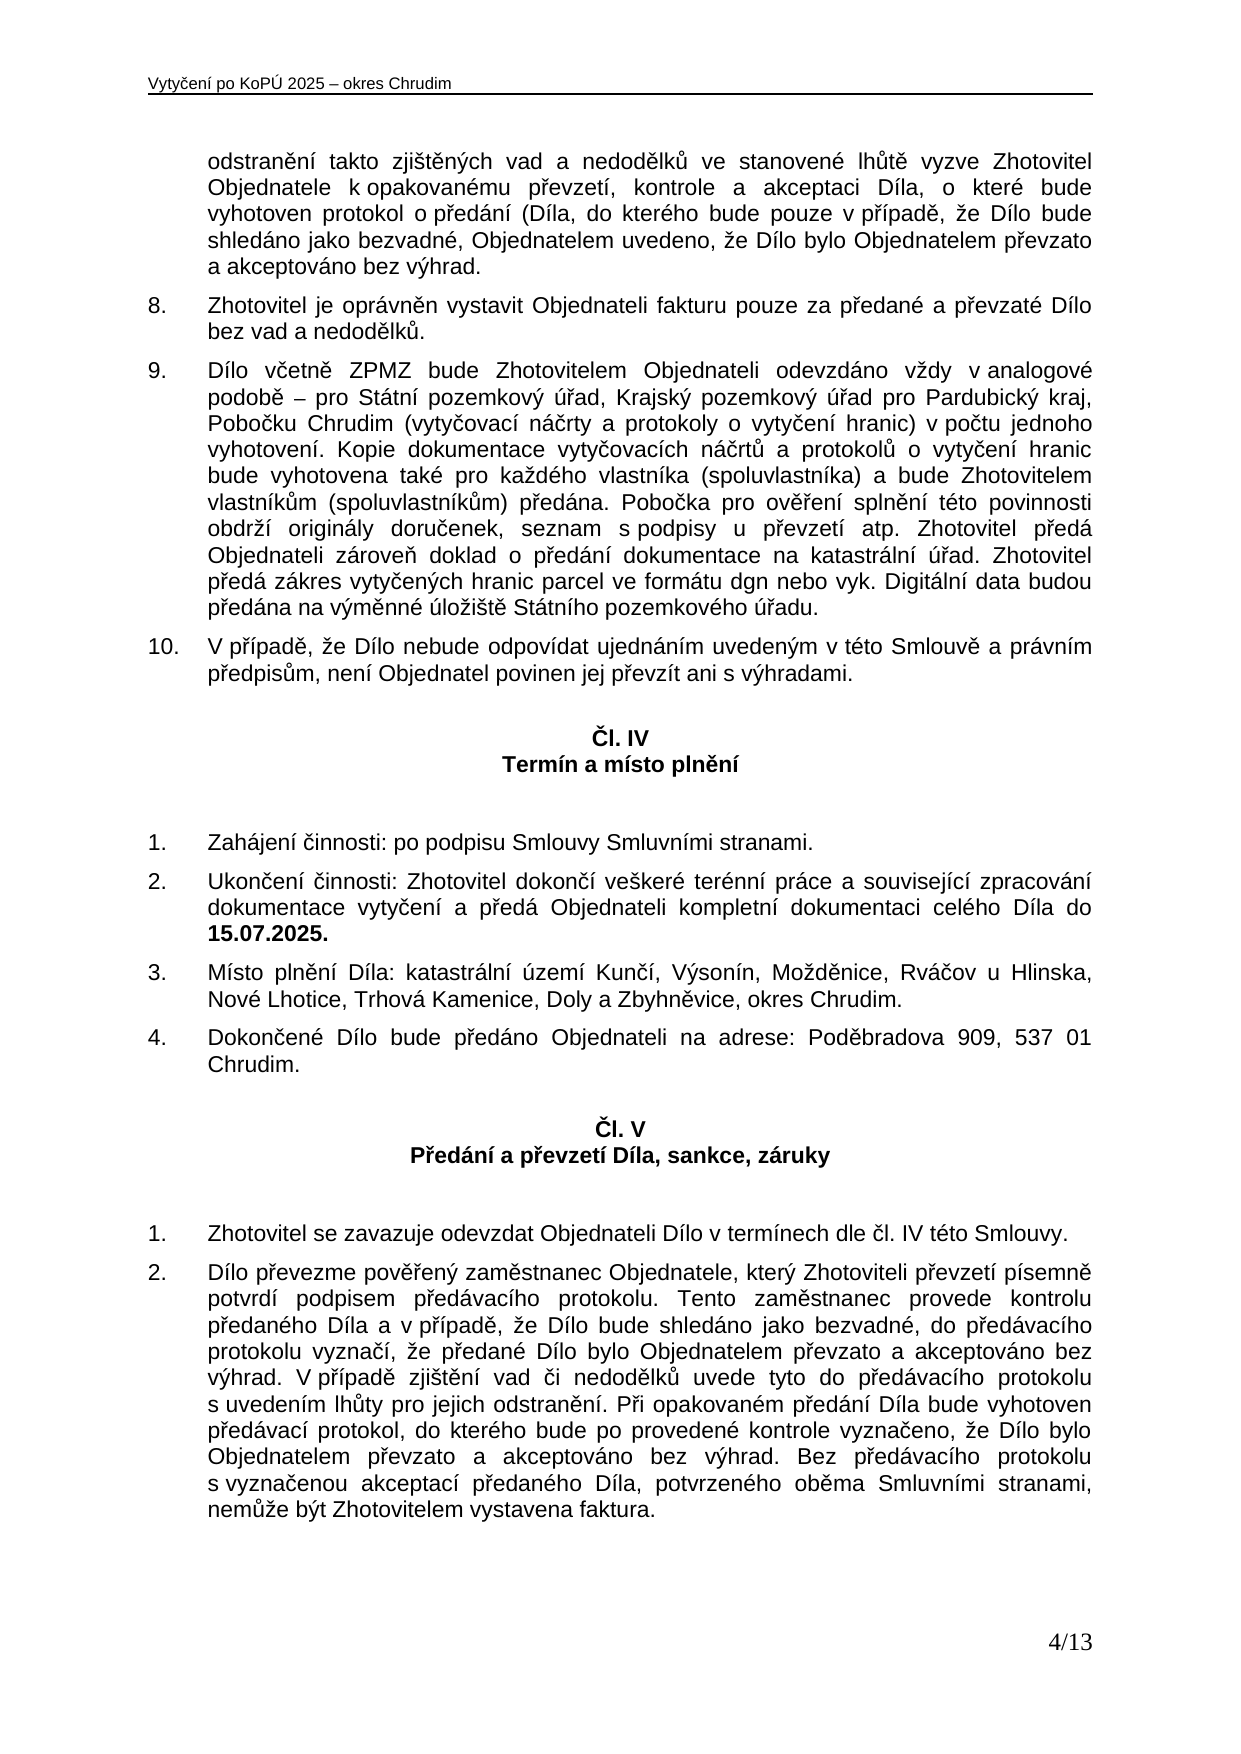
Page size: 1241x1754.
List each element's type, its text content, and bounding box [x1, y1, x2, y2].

list Dílo převezme pověřený zaměstnanec Objednatele, který Zhotoviteli převzetí písemně potvrdí podpisem předávacího protokolu. Tento zaměstnanec provede kontrolu předaného Díla a v případě, že Dílo bude shledáno jako bezvadné, do předávacího protokolu vyznačí, že předané Dílo bylo Objednatelem převzato a akceptováno bez výhrad. V případě zjištění vad či nedodělků uvede tyto do předávacího protokolu s uvedením lhůty pro jejich odstranění. Při opakovaném předání Díla bude vyhotoven předávací protokol, do kterého bude po provedené kontrole vyznačeno, že Dílo bylo Objednatelem převzato a akceptováno bez výhrad. Bez předávacího protokolu s vyznačenou akceptací předaného Díla, potvrzeného oběma Smluvními stranami, nemůže být Zhotovitelem vystavena faktura. [148, 1259, 1093, 1522]
subtitle Čl. V [148, 1116, 1093, 1142]
list Dokončené Dílo bude předáno Objednateli na adrese: Poděbradova 909, 537 01 Chrudim. [148, 1024, 1093, 1077]
subtitle Předání a převzetí Díla, sankce, záruky [148, 1142, 1093, 1169]
list Místo plnění Díla: katastrální území Kunčí, Výsonín, Možděnice, Rváčov u Hlinska, Nové Lhotice, Trhová Kamenice, Doly a Zbyhněvice, okres Chrudim. [148, 959, 1093, 1012]
list Zahájení činnosti: po podpisu Smlouvy Smluvními stranami. [148, 829, 1093, 855]
subtitle Termín a místo plnění [148, 751, 1093, 777]
list Dílo včetně ZPMZ bude Zhotovitelem Objednateli odevzdáno vždy v analogové podobě – pro Státní pozemkový úřad, Krajský pozemkový úřad pro Pardubický kraj, Pobočku Chrudim (vytyčovací náčrty a protokoly o vytyčení hranic) v počtu jednoho vyhotovení. Kopie dokumentace vytyčovacích náčrtů a protokolů o vytyčení hranic bude vyhotovena také pro každého vlastníka (spoluvlastníka) a bude Zhotovitelem vlastníkům (spoluvlastníkům) předána. Pobočka pro ověření splnění této povinnosti obdrží originály doručenek, seznam s podpisy u převzetí atp. Zhotovitel předá Objednateli zároveň doklad o předání dokumentace na katastrální úřad. Zhotovitel předá zákres vytyčených hranic parcel ve formátu dgn nebo vyk. Digitální data budou předána na výměnné úložiště Státního pozemkového úřadu. [148, 357, 1093, 621]
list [148, 148, 1093, 279]
subtitle Čl. IV [148, 725, 1093, 751]
list Zhotovitel je oprávněn vystavit Objednateli fakturu pouze za předané a převzaté Dílo bez vad a nedodělků. [148, 292, 1093, 344]
list Ukončení činnosti: Zhotovitel dokončí veškeré terénní práce a související zpracování dokumentace vytyčení a předá Objednateli kompletní dokumentaci celého Díla do 15.07.2025. [148, 868, 1093, 947]
list V případě, že Dílo nebude odpovídat ujednáním uvedeným v této Smlouvě a právním předpisům, není Objednatel povinen jej převzít ani s výhradami. [148, 633, 1093, 686]
list Zhotovitel se zavazuje odevzdat Objednateli Dílo v termínech dle čl. IV této Smlouvy. [148, 1220, 1093, 1246]
